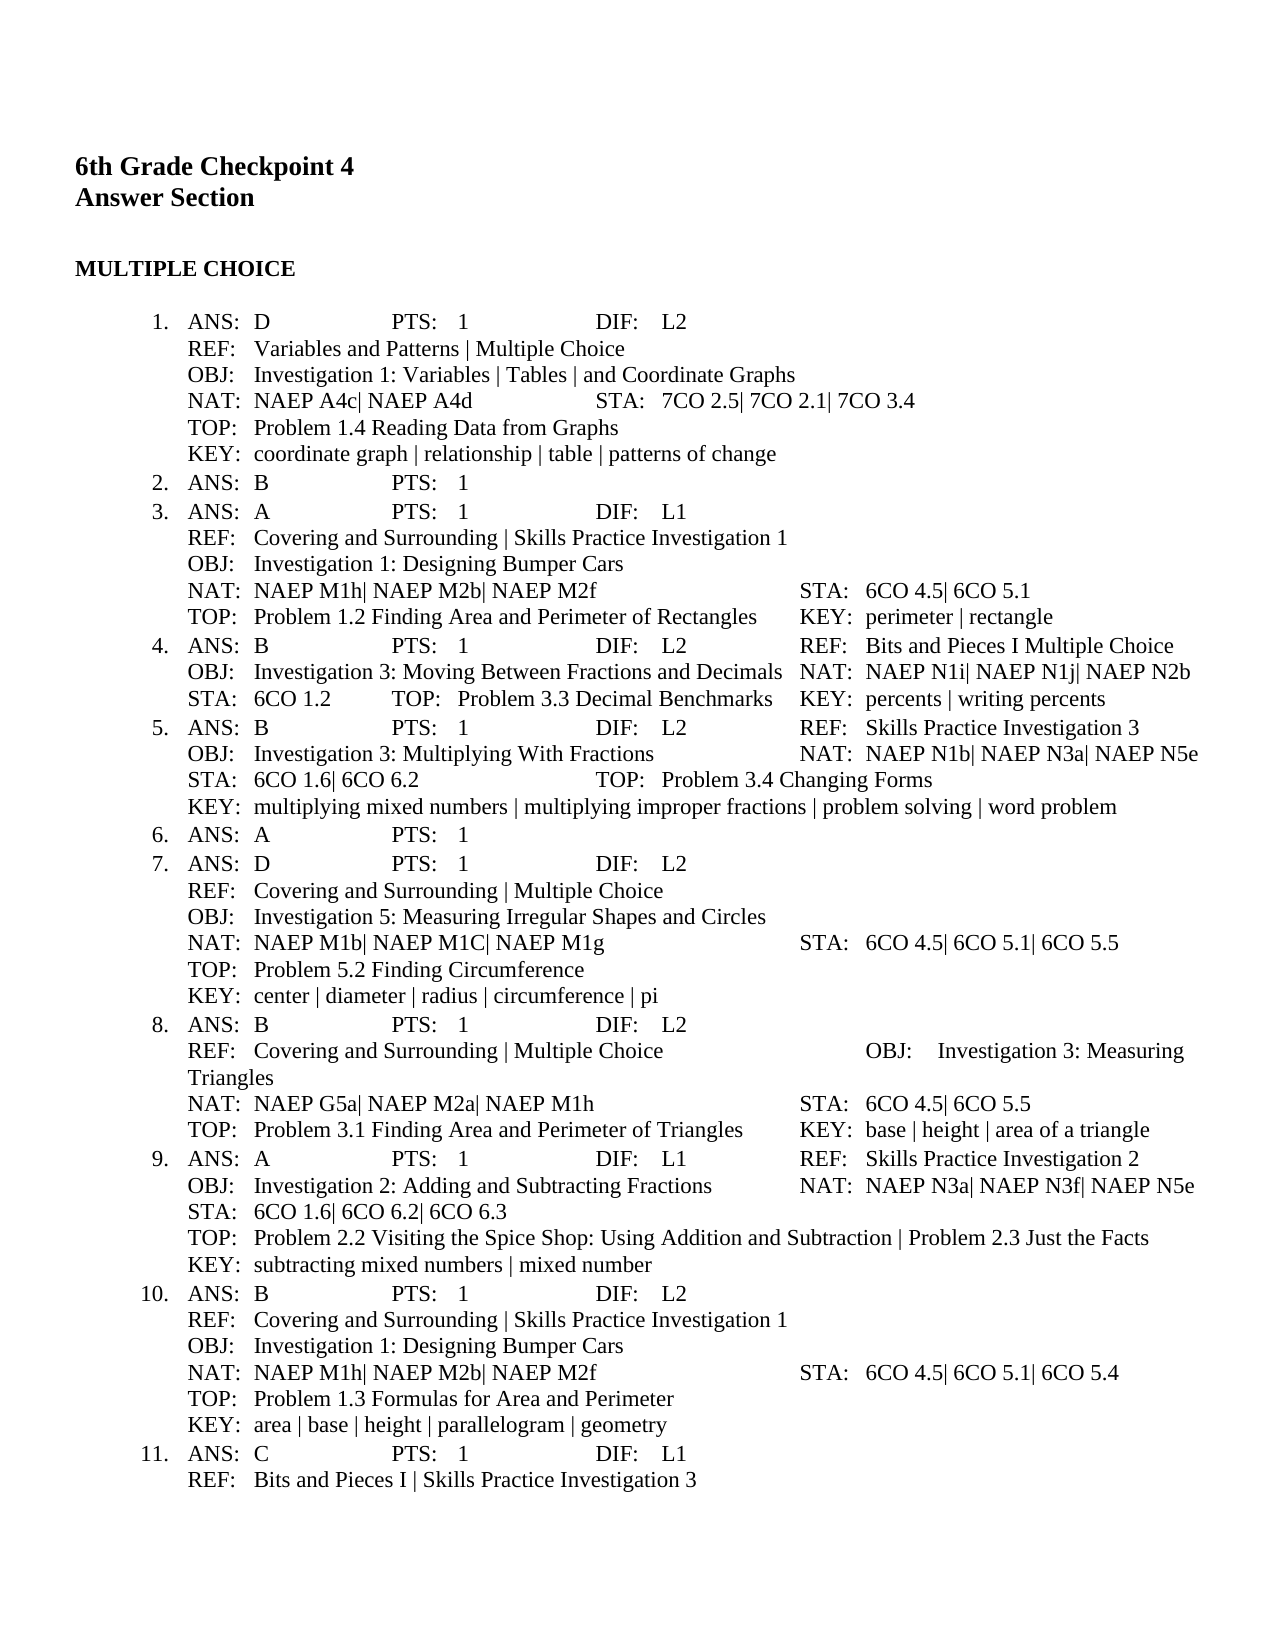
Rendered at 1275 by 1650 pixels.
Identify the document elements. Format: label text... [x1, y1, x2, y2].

text NAT: NAEP A4c| NAEP A4d STA: 7CO 2.5| 7CO 2.1| 7CO 3.4 [187, 387, 1200, 414]
text TOP: Problem 2.2 Visiting the Spice Shop: Using Addition and Subtraction | Problem 2.3 Just the Facts [187, 1224, 1200, 1251]
text 8. ANS: B PTS: 1 DIF: L2 [75, 1011, 1200, 1037]
text KEY: center | diameter | radius | circumference | pi [187, 982, 1200, 1008]
text KEY: subtracting mixed numbers | mixed number [187, 1251, 1200, 1277]
text 10. ANS: B PTS: 1 DIF: L2 [75, 1279, 1200, 1306]
text NAT: NAEP M1h| NAEP M2b| NAEP M2f STA: 6CO 4.5| 6CO 5.1| 6CO 5.4 [187, 1359, 1200, 1385]
text STA: 6CO 1.2 TOP: Problem 3.3 Decimal Benchmarks KEY: percents | writing percents [187, 685, 1200, 711]
text KEY: multiplying mixed numbers | multiplying improper fractions | problem solving | word problem [187, 793, 1200, 819]
text TOP: Problem 1.2 Finding Area and Perimeter of Rectangles KEY: perimeter | rectangle [187, 603, 1200, 629]
text 7. ANS: D PTS: 1 DIF: L2 [75, 850, 1200, 877]
text REF: Covering and Surrounding | Multiple Choice [187, 877, 1200, 903]
text OBJ: Investigation 1: Variables | Tables | and Coordinate Graphs [187, 361, 1200, 387]
text NAT: NAEP M1h| NAEP M2b| NAEP M2f STA: 6CO 4.5| 6CO 5.1 [187, 577, 1200, 603]
text 3. ANS: A PTS: 1 DIF: L1 [75, 498, 1200, 524]
text REF: Variables and Patterns | Multiple Choice [187, 335, 1200, 361]
text 9. ANS: A PTS: 1 DIF: L1 REF: Skills Practice Investigation 2 [75, 1145, 1200, 1172]
text STA: 6CO 1.6| 6CO 6.2 TOP: Problem 3.4 Changing Forms [187, 766, 1200, 793]
text 11. ANS: C PTS: 1 DIF: L1 [75, 1440, 1200, 1467]
text Answer Section [75, 181, 1200, 212]
text OBJ: Investigation 1: Designing Bumper Cars [187, 1332, 1200, 1359]
text KEY: coordinate graph | relationship | table | patterns of change [187, 440, 1200, 466]
text TOP: Problem 1.4 Reading Data from Graphs [187, 414, 1200, 440]
text MULTIPLE CHOICE [75, 256, 1200, 282]
text OBJ: Investigation 5: Measuring Irregular Shapes and Circles [187, 903, 1200, 929]
text TOP: Problem 3.1 Finding Area and Perimeter of Triangles KEY: base | height | area of a triangle [187, 1116, 1200, 1143]
text 6. ANS: A PTS: 1 [75, 822, 1200, 848]
text KEY: area | base | height | parallelogram | geometry [187, 1411, 1200, 1438]
text 1. ANS: D PTS: 1 DIF: L2 [75, 308, 1200, 335]
text REF: Covering and Surrounding | Skills Practice Investigation 1 [187, 1306, 1200, 1332]
text REF: Bits and Pieces I | Skills Practice Investigation 3 [187, 1467, 1200, 1493]
text OBJ: Investigation 3: Moving Between Fractions and Decimals NAT: NAEP N1i| NAEP N1j| NAEP N2b [187, 658, 1200, 685]
text 6th Grade Checkpoint 4 [75, 150, 1200, 181]
text OBJ: Investigation 2: Adding and Subtracting Fractions NAT: NAEP N3a| NAEP N3f| NAEP N5e [187, 1172, 1200, 1198]
text NAT: NAEP G5a| NAEP M2a| NAEP M1h STA: 6CO 4.5| 6CO 5.5 [187, 1090, 1200, 1116]
text STA: 6CO 1.6| 6CO 6.2| 6CO 6.3 [187, 1198, 1200, 1224]
text 5. ANS: B PTS: 1 DIF: L2 REF: Skills Practice Investigation 3 [75, 714, 1200, 740]
text TOP: Problem 1.3 Formulas for Area and Perimeter [187, 1385, 1200, 1411]
text 2. ANS: B PTS: 1 [75, 469, 1200, 495]
text 4. ANS: B PTS: 1 DIF: L2 REF: Bits and Pieces I Multiple Choice [75, 632, 1200, 658]
text REF: Covering and Surrounding | Skills Practice Investigation 1 [187, 524, 1200, 551]
text REF: Covering and Surrounding | Multiple Choice OBJ: Investigation 3: Measuring Triangles [187, 1037, 1200, 1090]
text NAT: NAEP M1b| NAEP M1C| NAEP M1g STA: 6CO 4.5| 6CO 5.1| 6CO 5.5 [187, 929, 1200, 956]
text OBJ: Investigation 3: Multiplying With Fractions NAT: NAEP N1b| NAEP N3a| NAEP N5e [187, 740, 1200, 766]
text OBJ: Investigation 1: Designing Bumper Cars [187, 551, 1200, 577]
text TOP: Problem 5.2 Finding Circumference [187, 956, 1200, 982]
